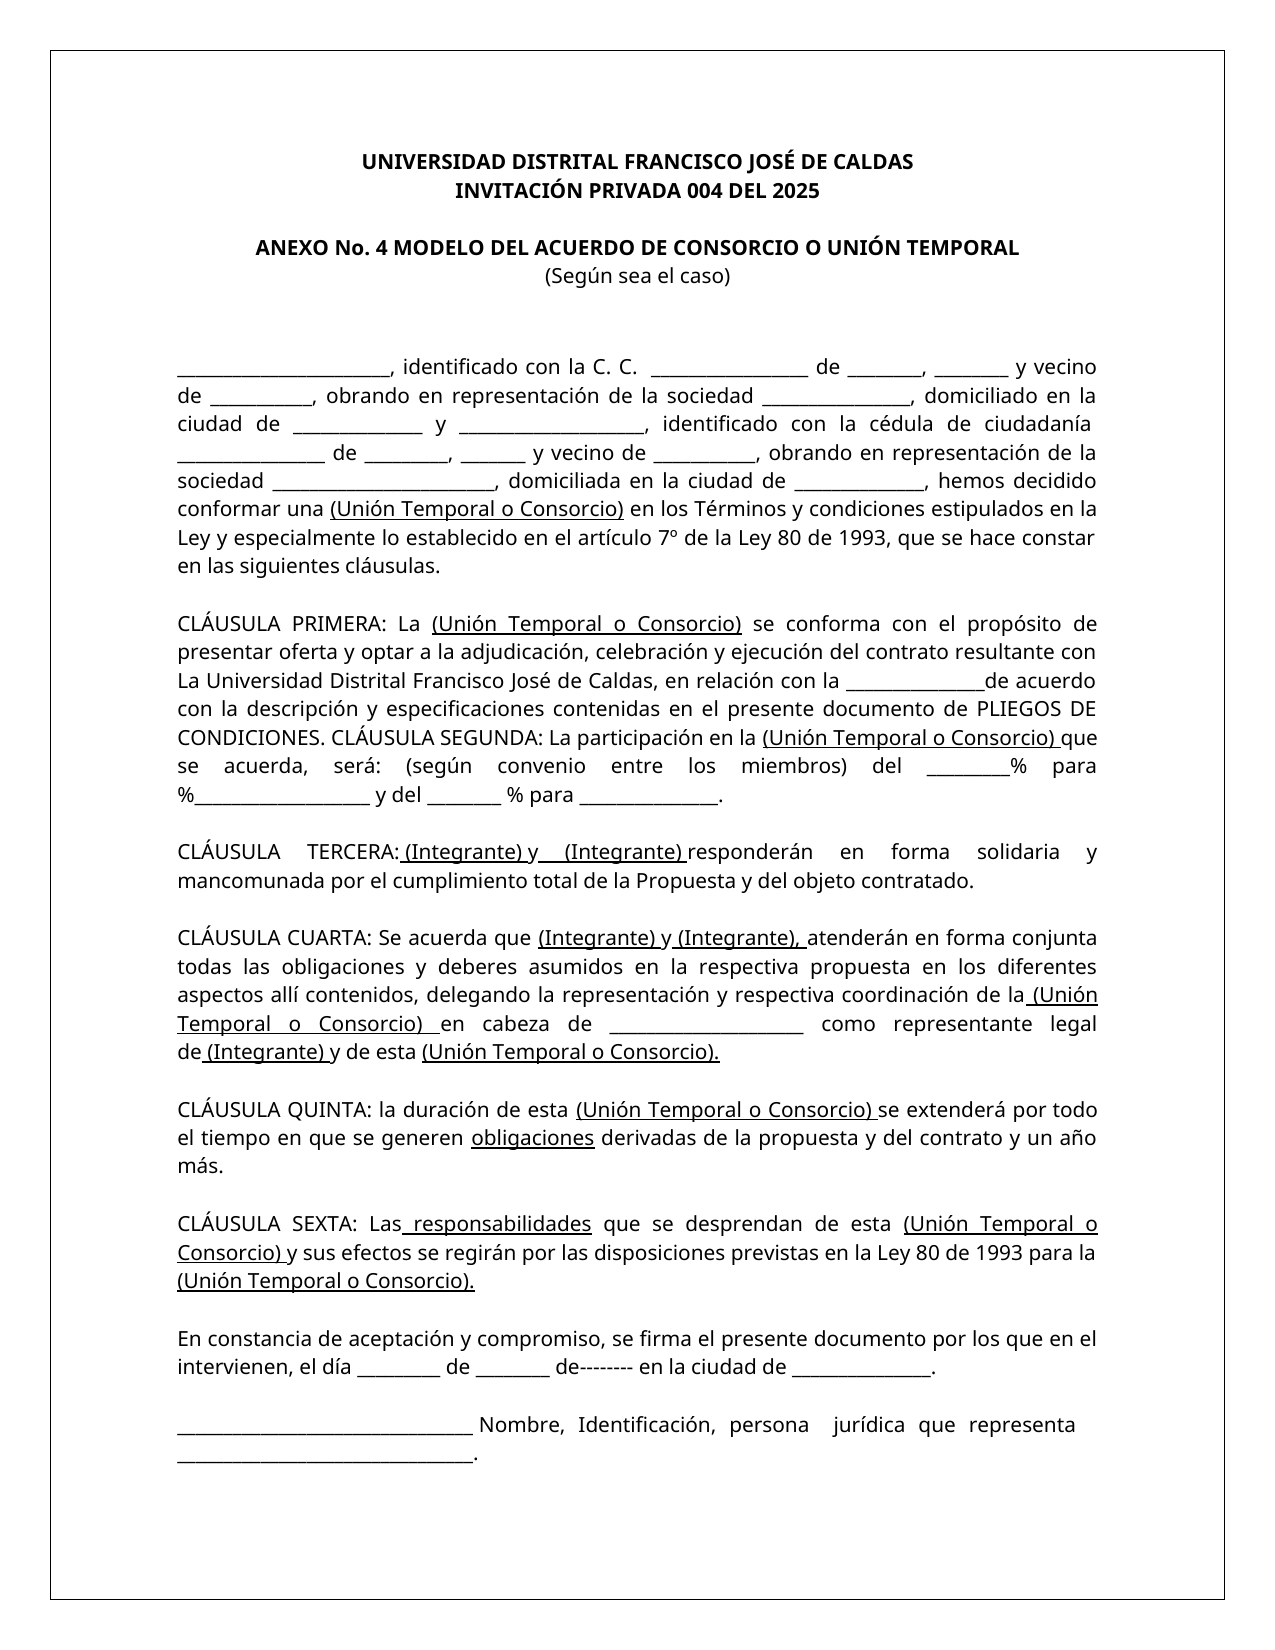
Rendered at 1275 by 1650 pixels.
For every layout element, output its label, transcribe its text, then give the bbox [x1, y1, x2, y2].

text CLÁUSULA SEXTA: Las responsabilidades que se desprendan de esta (Unión Temporal o Consorcio) y sus efectos se regirán por las disposiciones previstas en la Ley 80 de 1993 para la (Unión Temporal o Consorcio). [177, 1209, 1098, 1294]
text CLÁUSULA QUINTA: la duración de esta (Unión Temporal o Consorcio) se extenderá por todo el tiempo en que se generen obligaciones derivadas de la propuesta y del contrato y un año más. [177, 1095, 1098, 1180]
text CLÁUSULA PRIMERA: La (Unión Temporal o Consorcio) se conforma con el propósito de presentar oferta y optar a la adjudicación, celebración y ejecución del contrato resultante con La Universidad Distrital Francisco José de Caldas, en relación con la _______________de acuerdo con la descripción y especificaciones contenidas en el presente documento de PLIEGOS DE CONDICIONES. CLÁUSULA SEGUNDA: La participación en la (Unión Temporal o Consorcio) que se acuerda, será: (según convenio entre los miembros) del _________% para %___________________ y del ________ % para _______________. [177, 609, 1098, 808]
subtitle ANEXO No. 4 MODELO DEL ACUERDO DE CONSORCIO O UNIÓN TEMPORAL [177, 233, 1098, 261]
title INVITACIÓN PRIVADA 004 DEL 2025 [177, 176, 1098, 204]
title UNIVERSIDAD DISTRITAL FRANCISCO JOSÉ DE CALDAS [177, 147, 1098, 176]
text CLÁUSULA CUARTA: Se acuerda que (Integrante) y (Integrante), atenderán en forma conjunta todas las obligaciones y deberes asumidos en la respectiva propuesta en los diferentes aspectos allí contenidos, delegando la representación y respectiva coordinación de la (Unión Temporal o Consorcio) en cabeza de _____________________ como representante legal de (Integrante) y de esta (Unión Temporal o Consorcio). [177, 923, 1098, 1066]
title (Según sea el caso) [177, 261, 1098, 323]
text ________________________________ Nombre, Identificación, persona jurídica que representa ________________________________. [177, 1410, 1098, 1467]
text CLÁUSULA TERCERA: (Integrante) y (Integrante) responderán en forma solidaria y mancomunada por el cumplimiento total de la Propuesta y del objeto contratado. [177, 837, 1098, 894]
text _______________________, identificado con la C. C. _________________ de ________, ________ y vecino de ___________, obrando en representación de la sociedad ________________, domiciliado en la ciudad de ______________ y ____________________, identificado con la cédula de ciudadanía ________________ de _________, _______ y vecino de ___________, obrando en representación de la sociedad ________________________, domiciliada en la ciudad de ______________, hemos decidido conformar una (Unión Temporal o Consorcio) en los Términos y condiciones estipulados en la Ley y especialmente lo establecido en el artículo 7º de la Ley 80 de 1993, que se hace constar en las siguientes cláusulas. [177, 352, 1098, 580]
text En constancia de aceptación y compromiso, se firma el presente documento por los que en el intervienen, el día _________ de ________ de-------- en la ciudad de _______________. [177, 1324, 1098, 1381]
